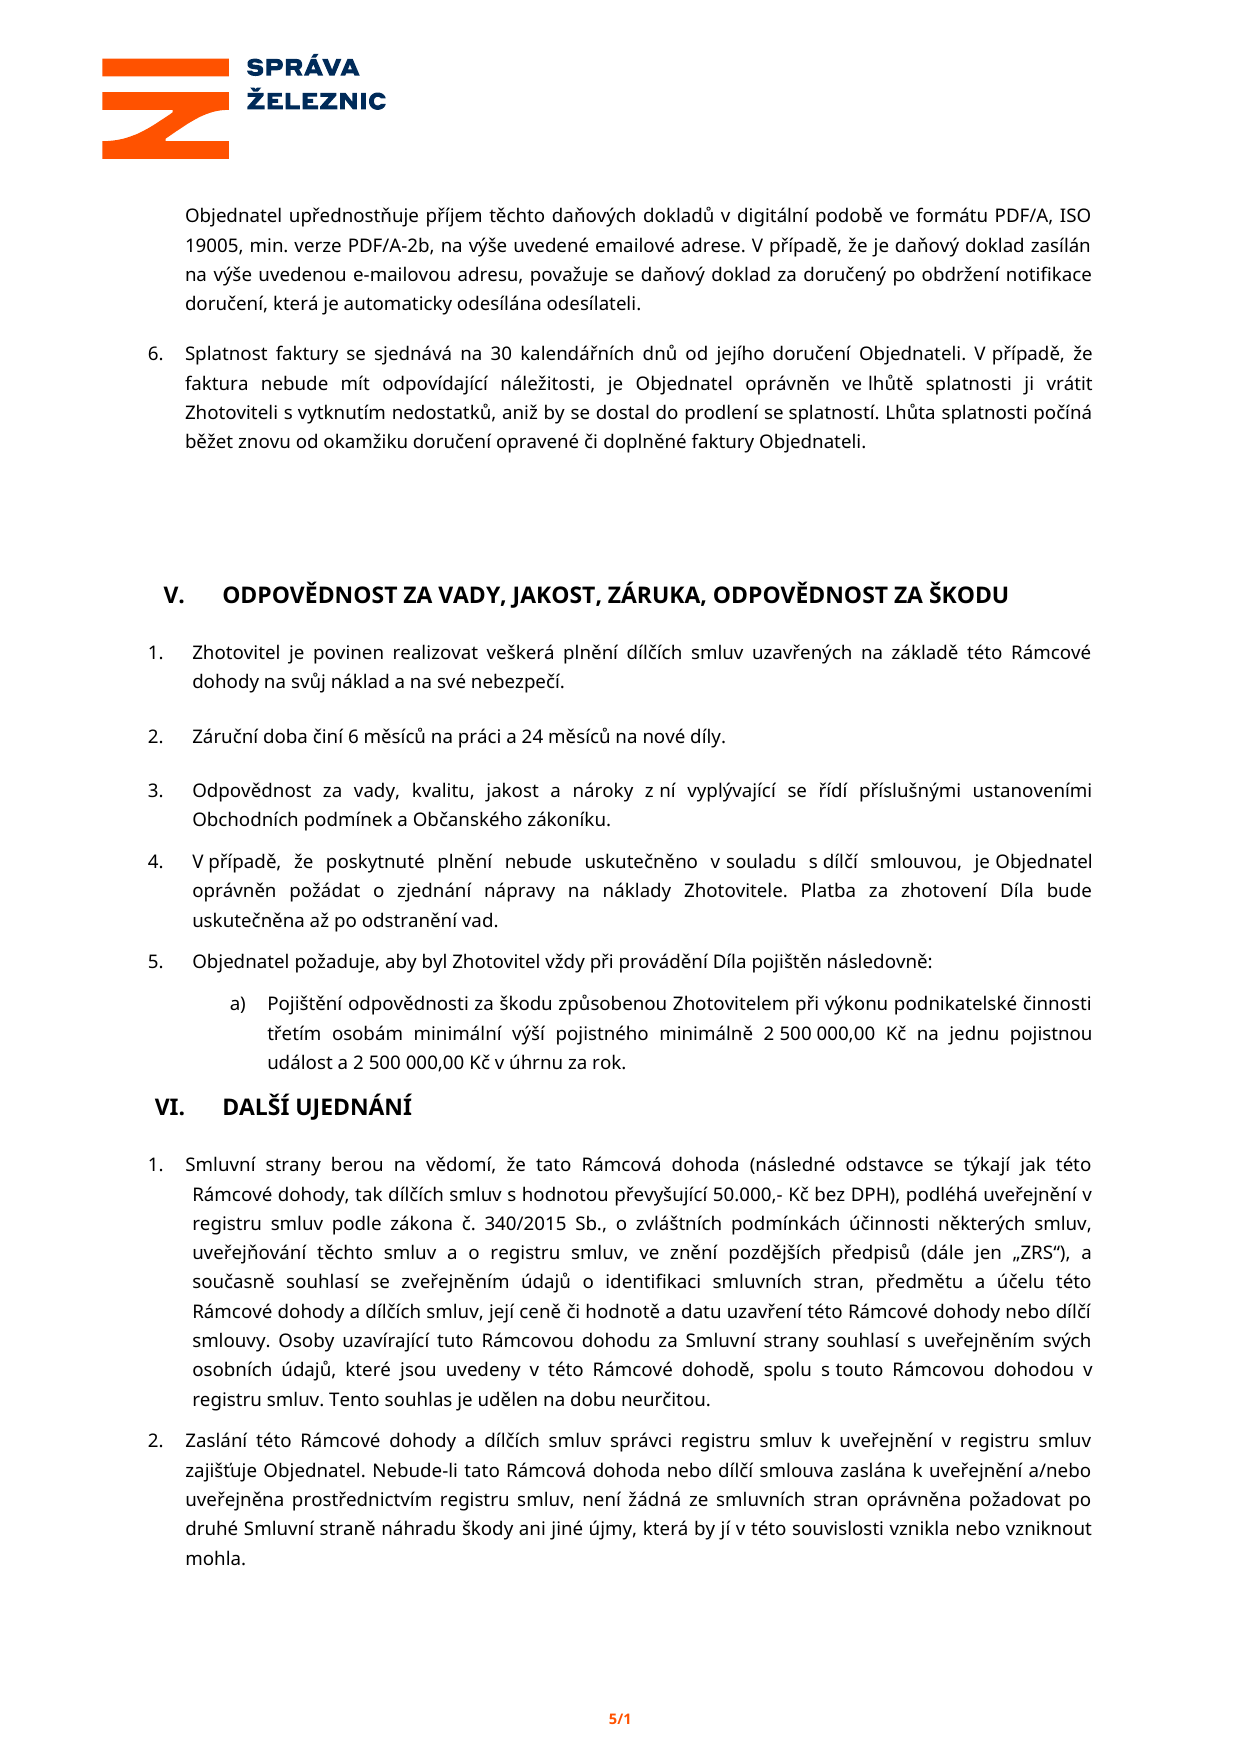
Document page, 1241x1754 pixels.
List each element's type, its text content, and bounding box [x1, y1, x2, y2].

list ODPOVĚDNOST ZA VADY, JAKOST, ZÁRUKA, ODPOVĚDNOST ZA ŠKODU [185, 579, 1093, 610]
text Objednatel upřednostňuje příjem těchto daňových dokladů v digitální podobě ve formátu PDF/A, ISO 19005, min. verze PDF/A-2b, na výše uvedené emailové adrese. V případě, že je daňový doklad zasílán na výše uvedenou e-mailovou adresu, považuje se daňový doklad za doručený po obdržení notifikace doručení, která je automaticky odesílána odesílateli. [185, 203, 1093, 316]
list V případě, že poskytnuté plnění nebude uskutečněno v souladu s dílčí smlouvou, je Objednatel oprávněn požádat o zjednání nápravy na náklady Zhotovitele. Platba za zhotovení Díla bude uskutečněna až po odstranění vad. [148, 848, 1093, 932]
list Odpovědnost za vady, kvalitu, jakost a nároky z ní vyplývající se řídí příslušnými ustanoveními Obchodních podmínek a Občanského zákoníku. [148, 777, 1093, 832]
list Zaslání této Rámcové dohody a dílčích smluv správci registru smluv k uveřejnění v registru smluv zajišťuje Objednatel. Nebude-li tato Rámcová dohoda nebo dílčí smlouva zaslána k uveřejnění a/nebo uveřejněna prostřednictvím registru smluv, není žádná ze smluvních stran oprávněna požadovat po druhé Smluvní straně náhradu škody ani jiné újmy, která by jí v této souvislosti vznikla nebo vzniknout mohla. [148, 1428, 1093, 1570]
list Záruční doba činí 6 měsíců na práci a 24 měsíců na nové díly. [148, 723, 1093, 749]
list Splatnost faktury se sjednává na 30 kalendářních dnů od jejího doručení Objednateli. V případě, že faktura nebude mít odpovídající náležitosti, je Objednatel oprávněn ve lhůtě splatnosti ji vrátit Zhotoviteli s vytknutím nedostatků, aniž by se dostal do prodlení se splatností. Lhůta splatnosti počíná běžet znovu od okamžiku doručení opravené či doplněné faktury Objednateli. [148, 341, 1093, 454]
list DALŠÍ UJEDNÁNÍ [185, 1091, 1093, 1122]
list Pojištění odpovědnosti za škodu způsobenou Zhotovitelem při výkonu podnikatelské činnosti třetím osobám minimální výší pojistného minimálně 2 500 000,00 Kč na jednu pojistnou událost a 2 500 000,00 Kč v úhrnu za rok. [229, 991, 1093, 1074]
list Zhotovitel je povinen realizovat veškerá plnění dílčích smluv uzavřených na základě této Rámcové dohody na svůj náklad a na své nebezpečí. [148, 639, 1093, 694]
list Smluvní strany berou na vědomí, že tato Rámcová dohoda (následné odstavce se týkají jak této Rámcové dohody, tak dílčích smluv s hodnotou převyšující 50.000,- Kč bez DPH), podléhá uveřejnění v registru smluv podle zákona č. 340/2015 Sb., o zvláštních podmínkách účinnosti některých smluv, uveřejňování těchto smluv a o registru smluv, ve znění pozdějších předpisů (dále jen „ZRS“), a současně souhlasí se zveřejněním údajů o identifikaci smluvních stran, předmětu a účelu této Rámcové dohody a dílčích smluv, její ceně či hodnotě a datu uzavření této Rámcové dohody nebo dílčí smlouvy. Osoby uzavírající tuto Rámcovou dohodu za Smluvní strany souhlasí s uveřejněním svých osobních údajů, které jsou uvedeny v této Rámcové dohodě, spolu s touto Rámcovou dohodou v registru smluv. Tento souhlas je udělen na dobu neurčitou. [148, 1152, 1093, 1411]
list Objednatel požaduje, aby byl Zhotovitel vždy při provádění Díla pojištěn následovně: [148, 949, 1093, 974]
